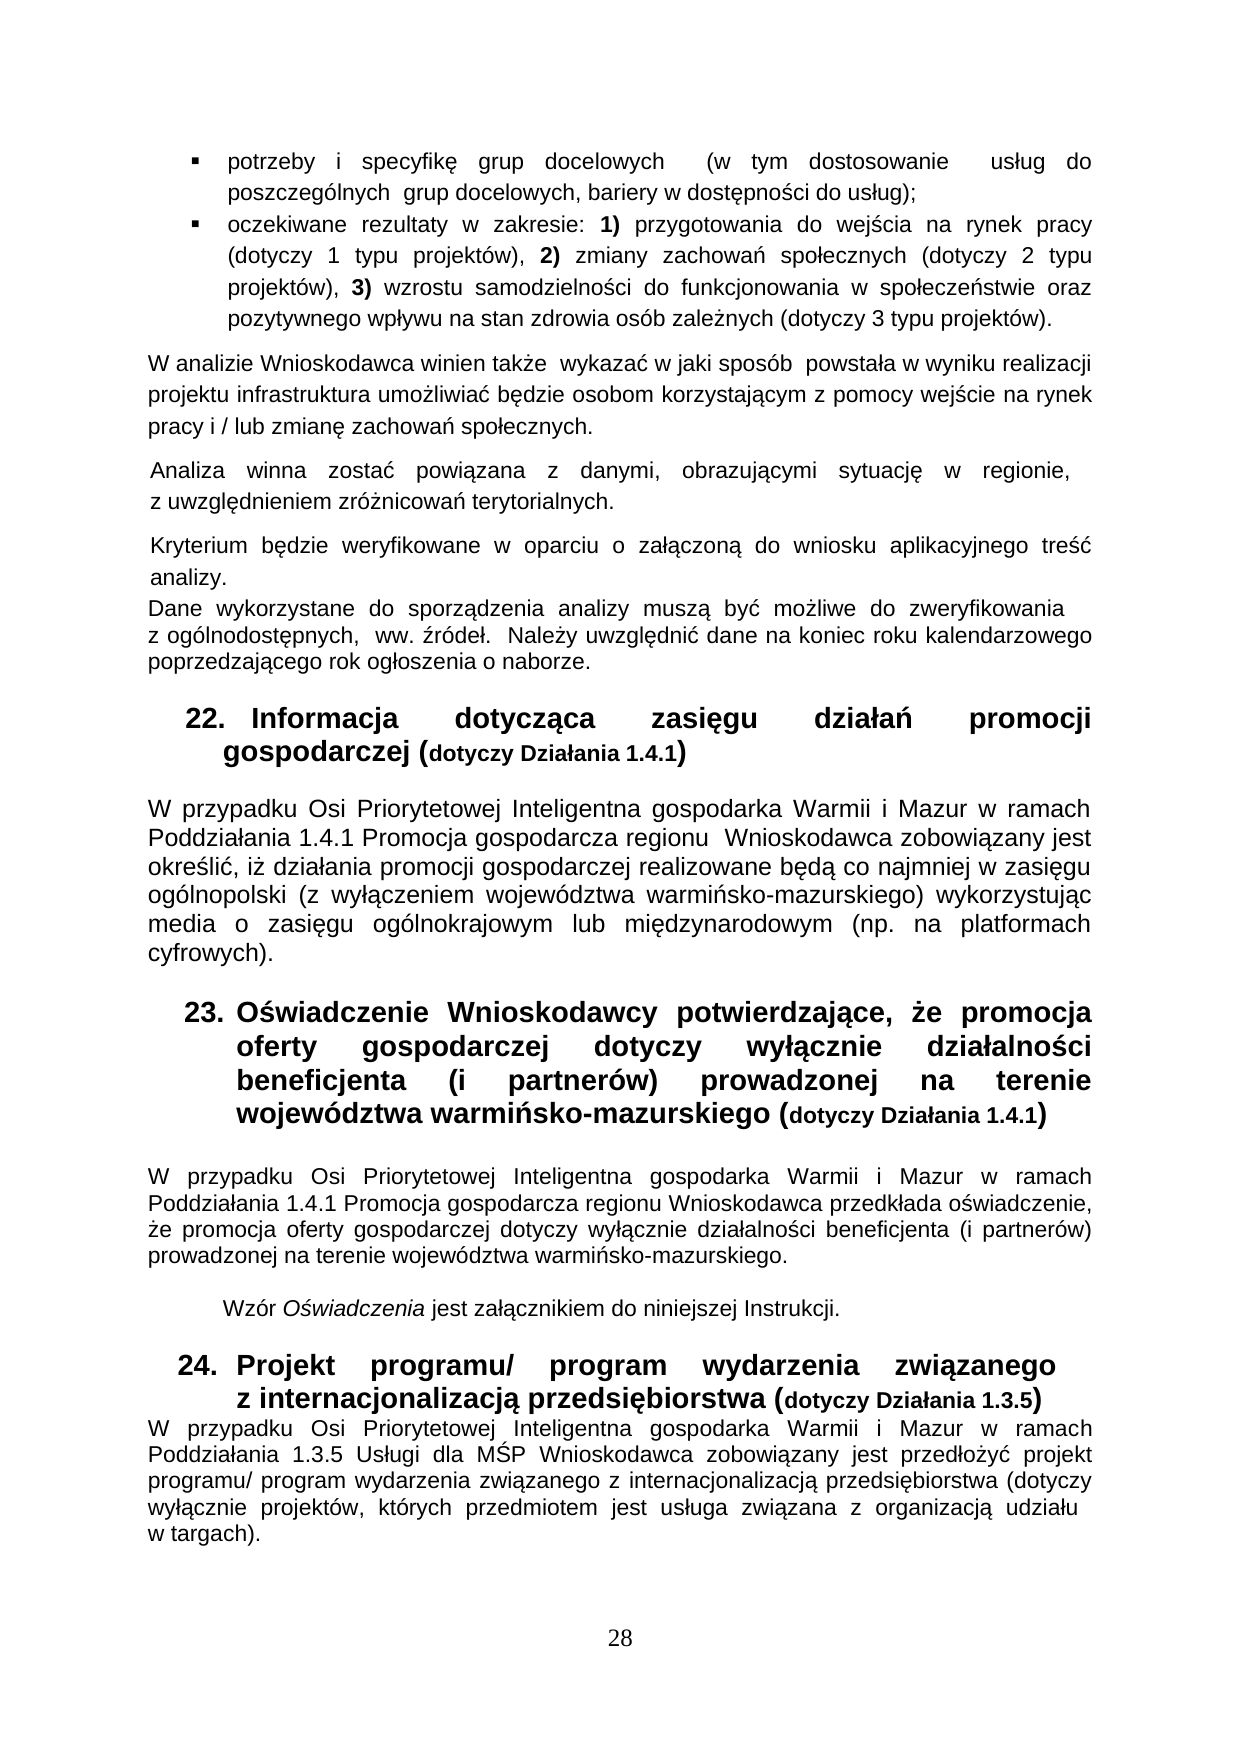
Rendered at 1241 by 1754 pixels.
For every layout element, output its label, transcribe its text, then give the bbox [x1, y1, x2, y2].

text W przypadku Osi Priorytetowej Inteligentna gospodarka Warmii i Mazur w ramach Poddziałania 1.4.1 Promocja gospodarcza regionu Wnioskodawca zobowiązany jest określić, iż działania promocji gospodarczej realizowane będą co najmniej w zasięgu ogólnopolski (z wyłączeniem województwa warmińsko-mazurskiego) wykorzystując media o zasięgu ogólnokrajowym lub międzynarodowym (np. na platformach cyfrowych). [148, 794, 1093, 967]
text W analizie Wnioskodawca winien także wykazać w jaki sposób powstała w wyniku realizacji projektu infrastruktura umożliwiać będzie osobom korzystającym z pomocy wejście na rynek pracy i / lub zmianę zachowań społecznych. [148, 349, 1093, 439]
text W przypadku Osi Priorytetowej Inteligentna gospodarka Warmii i Mazur w ramach Poddziałania 1.3.5 Usługi dla MŚP Wnioskodawca zobowiązany jest przedłożyć projekt programu/ program wydarzenia związanego z internacjonalizacją przedsiębiorstwa (dotyczy wyłącznie projektów, których przedmiotem jest usługa związana z organizacją udziału w targach). [148, 1415, 1093, 1547]
list Informacja dotycząca zasięgu działań promocji gospodarczej (dotyczy Działania 1.4.1) [185, 701, 1093, 768]
text Dane wykorzystane do sporządzenia analizy muszą być możliwe do zweryfikowania z ogólnodostępnych, ww. źródeł. Należy uwzględnić dane na koniec roku kalendarzowego poprzedzającego rok ogłoszenia o naborze. [148, 595, 1093, 674]
text Kryterium będzie weryfikowane w oparciu o załączoną do wniosku aplikacyjnego treść analizy. [150, 532, 1093, 590]
list oczekiwane rezultaty w zakresie: 1) przygotowania do wejścia na rynek pracy (dotyczy 1 typu projektów), 2) zmiany zachowań społecznych (dotyczy 2 typu projektów), 3) wzrostu samodzielności do funkcjonowania w społeczeństwie oraz pozytywnego wpływu na stan zdrowia osób zależnych (dotyczy 3 typu projektów). [190, 211, 1093, 332]
list Wzór Oświadczenia jest załącznikiem do niniejszej Instrukcji. [223, 1269, 1093, 1321]
list potrzeby i specyfikę grup docelowych (w tym dostosowanie usług do poszczególnych grup docelowych, bariery w dostępności do usług); [190, 148, 1093, 206]
list Projekt programu/ program wydarzenia związanego z internacjonalizacją przedsiębiorstwa (dotyczy Działania 1.3.5) [177, 1348, 1093, 1415]
text W przypadku Osi Priorytetowej Inteligentna gospodarka Warmii i Mazur w ramach Poddziałania 1.4.1 Promocja gospodarcza regionu Wnioskodawca przedkłada oświadczenie, że promocja oferty gospodarczej dotyczy wyłącznie działalności beneficjenta (i partnerów) prowadzonej na terenie województwa warmińsko-mazurskiego. [148, 1163, 1093, 1269]
list Oświadczenie Wnioskodawcy potwierdzające, że promocja oferty gospodarczej dotyczy wyłącznie działalności beneficjenta (i partnerów) prowadzonej na terenie województwa warmińsko-mazurskiego (dotyczy Działania 1.4.1) [184, 996, 1093, 1130]
text Analiza winna zostać powiązana z danymi, obrazującymi sytuację w regionie, z uwzględnieniem zróżnicowań terytorialnych. [150, 457, 1093, 514]
